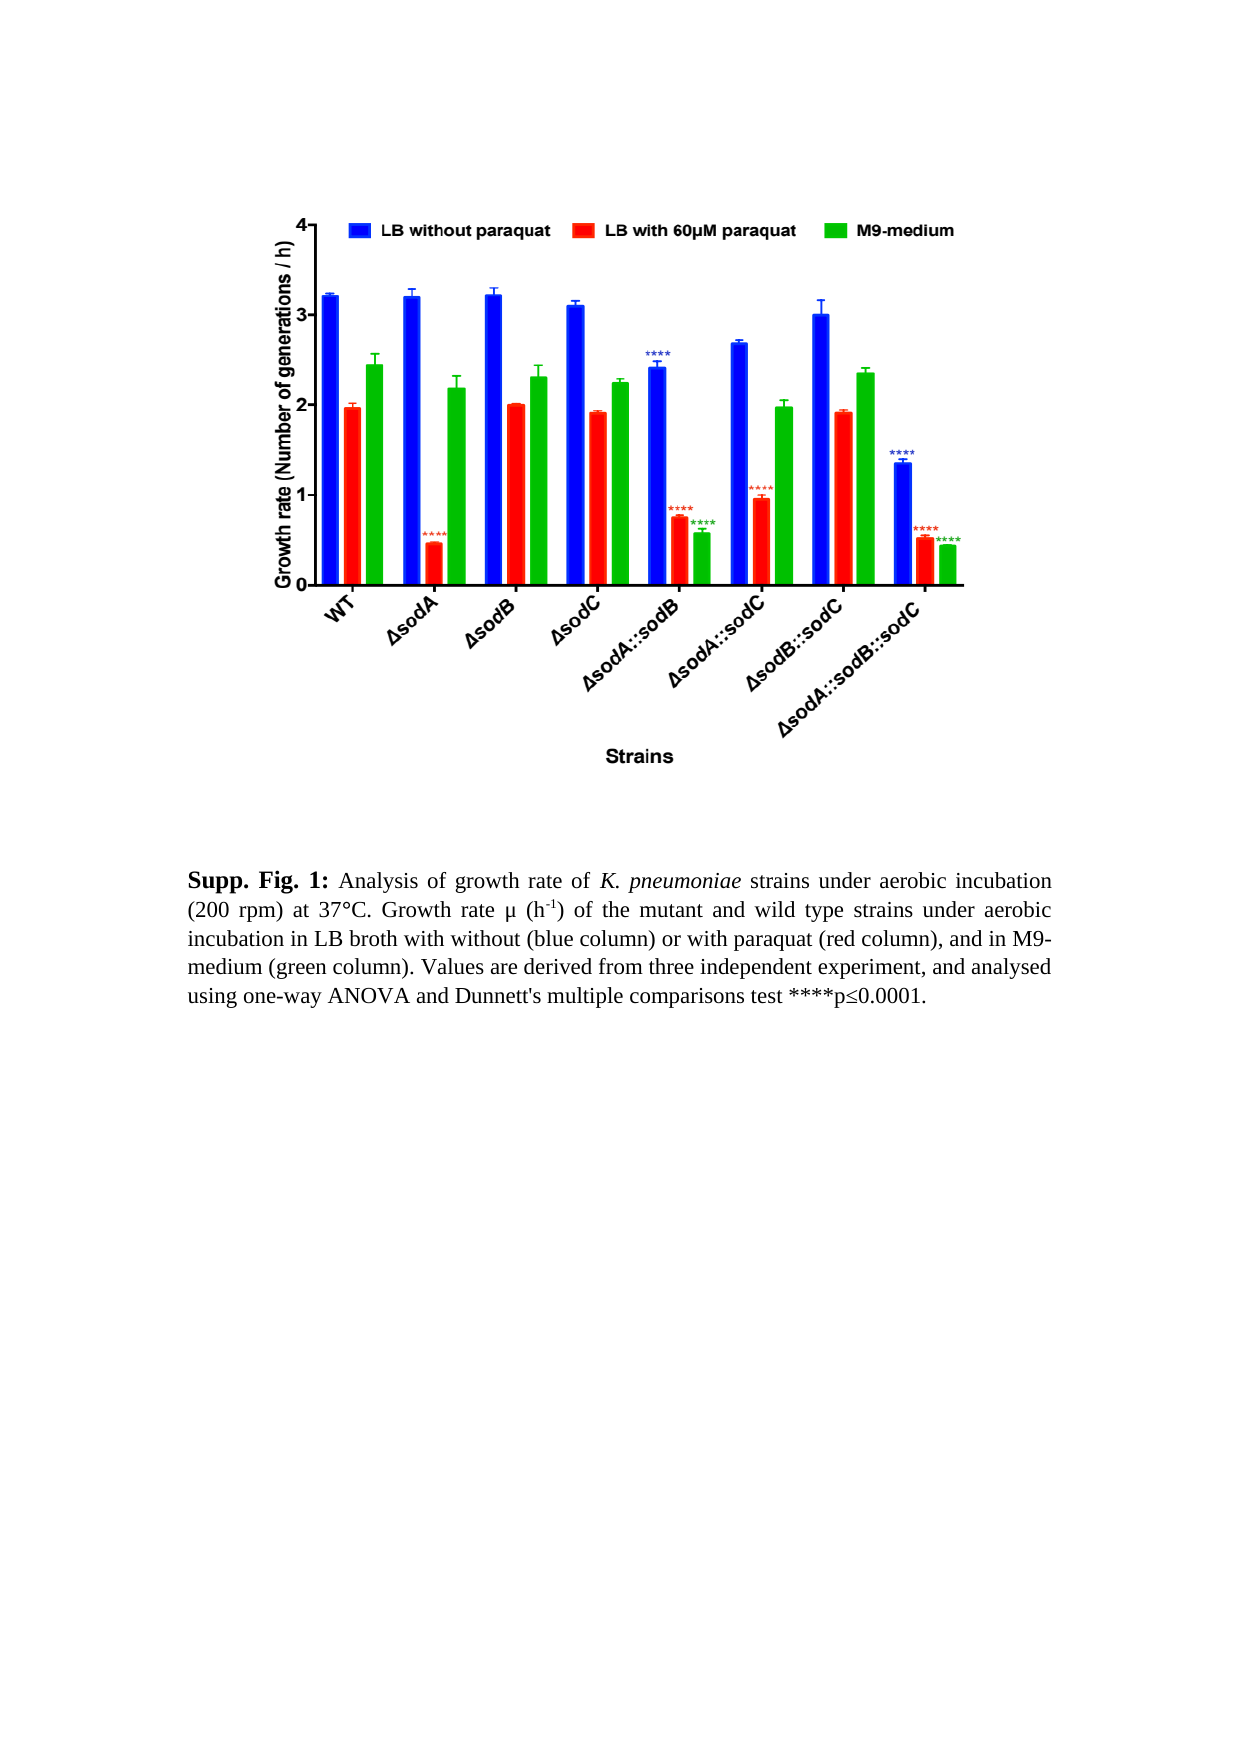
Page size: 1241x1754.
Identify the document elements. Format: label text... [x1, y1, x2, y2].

text Supp. Fig. 1: Analysis of growth rate of K. pneumoniae strains under aerobic incubation (200 rpm) at 37°C. Growth rate μ (h-1) of the mutant and wild type strains under aerobic incubation in LB broth with without (blue column) or with paraquat (red column), and in M9-medium (green column). Values are derived from three independent experiment, and analysed using one-way ANOVA and Dunnett's multiple comparisons test ****p≤0.0001. [187, 866, 1053, 1008]
